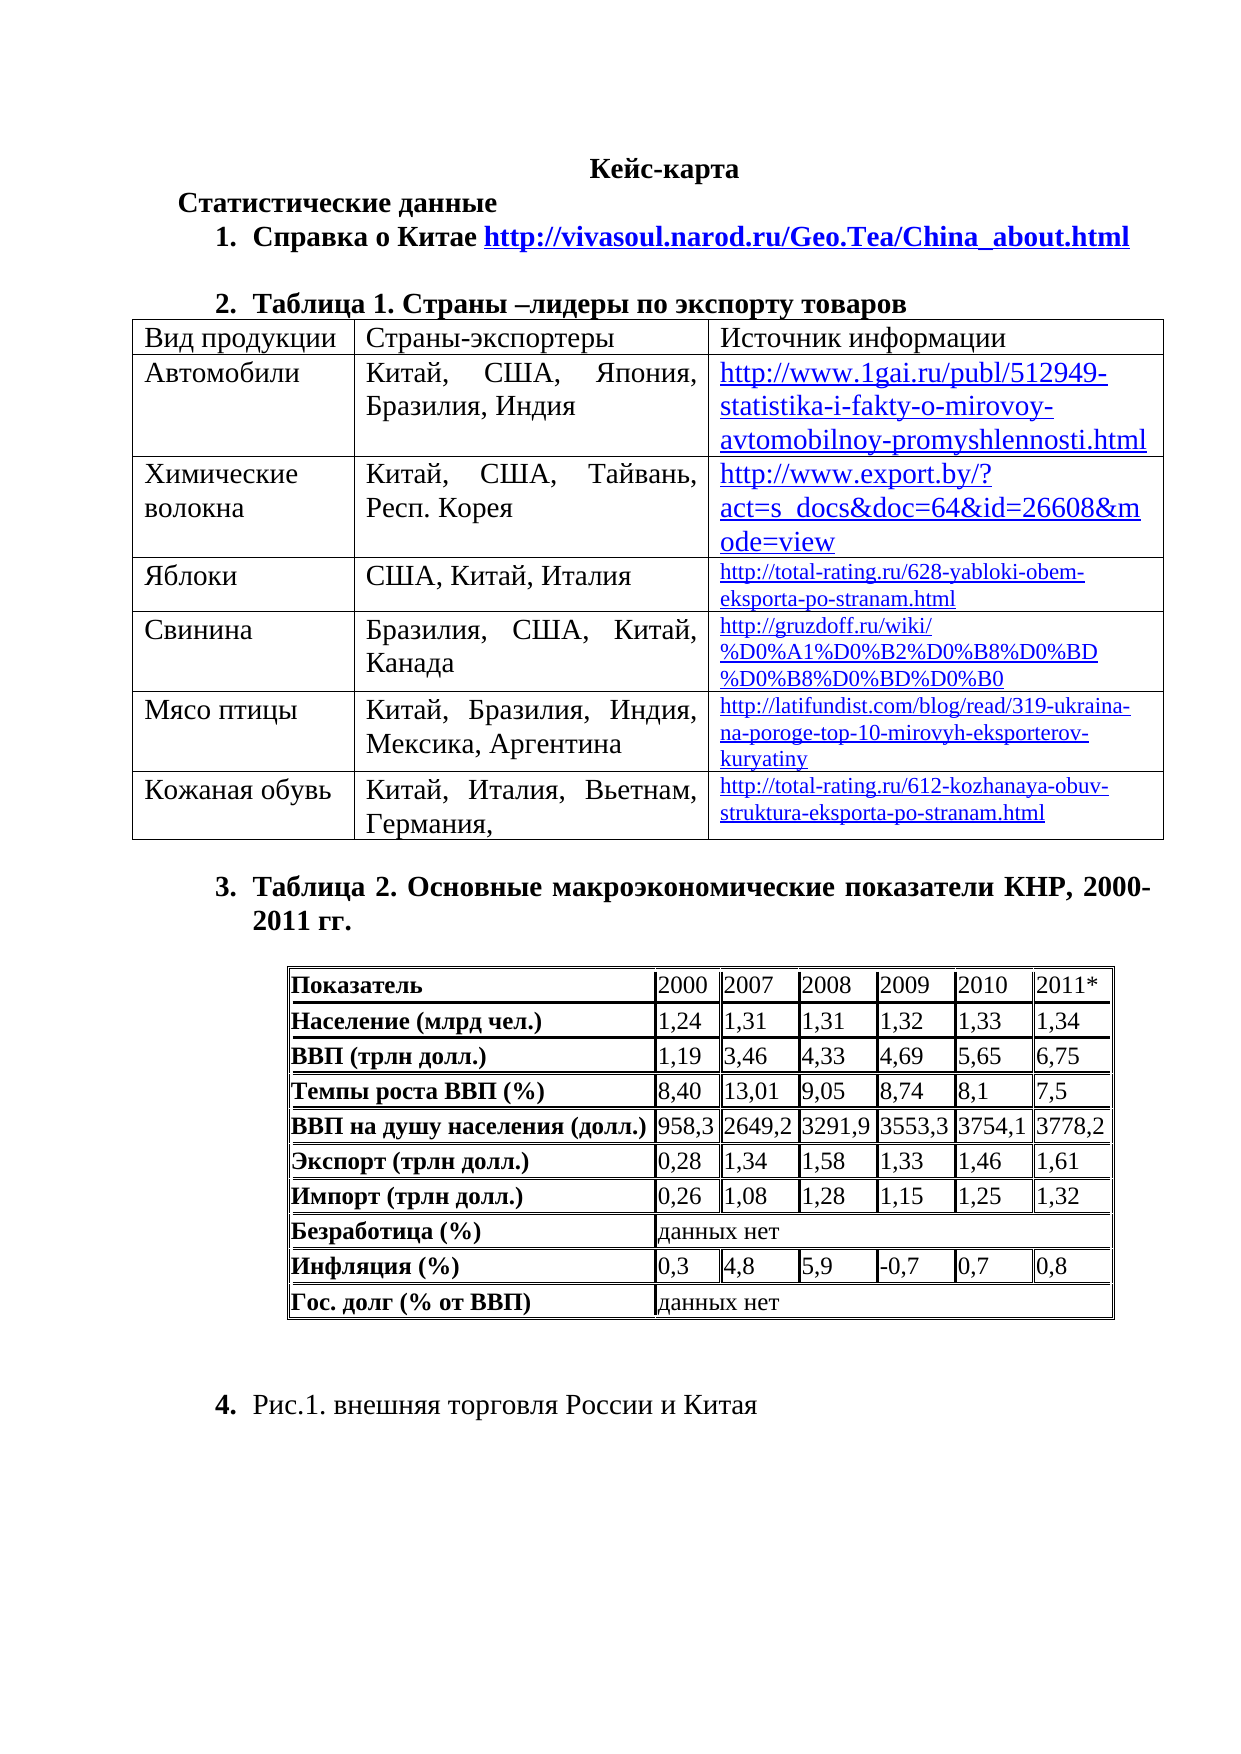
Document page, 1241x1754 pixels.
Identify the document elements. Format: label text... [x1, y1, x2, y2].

table_cell 1,25 [957, 1180, 1032, 1212]
table_cell Автомобили [133, 355, 354, 456]
table_cell 1,15 [879, 1180, 954, 1212]
table_cell 1,34 [723, 1145, 798, 1176]
table_cell http://latifundist.com/blog/read/319-ukraina-na-poroge-top-10-mirovyh-eksporterov-kuryatiny [709, 692, 1163, 771]
table_cell -0,7 [879, 1250, 954, 1282]
table_cell 1,19 [657, 1039, 719, 1071]
list Справка о Китае http://vivasoul.narod.ru/Geo.Tea/China_about.html [215, 219, 1152, 252]
table_cell 3754,1 [957, 1110, 1032, 1141]
table_cell 1,61 [1035, 1141, 1112, 1176]
table_cell 0,8 [1034, 1247, 1113, 1282]
list Таблица 1. Страны –лидеры по экспорту товаров [215, 286, 1152, 319]
table_cell Бразилия, США, Китай, Канада [355, 612, 708, 691]
table_header Показатель [290, 969, 655, 1001]
table_cell 3778,2 [1035, 1106, 1112, 1141]
text Кейс-карта [177, 152, 1152, 185]
table_cell Гос. долг (% от ВВП) [288, 1282, 655, 1317]
table_cell 3291,9 [801, 1110, 876, 1141]
table_header 2000 [655, 967, 721, 1001]
table_header Источник информации [709, 320, 1163, 354]
table_cell 13,01 [723, 1075, 798, 1106]
text Статистические данные [177, 185, 1152, 219]
table_header Вид продукции [133, 320, 354, 354]
table_cell Китай, США, Япония, Бразилия, Индия [355, 355, 708, 456]
table_cell 1,33 [879, 1145, 954, 1176]
table_header 2010 [955, 969, 1033, 1001]
table_cell 8,40 [657, 1075, 719, 1106]
table_cell Экспорт (трлн долл.) [290, 1141, 654, 1176]
table_cell Импорт (трлн долл.) [290, 1176, 654, 1212]
table_cell 5,65 [957, 1039, 1032, 1071]
table_cell ВВП на душу населения (долл.) [290, 1106, 654, 1141]
table_cell 3553,3 [879, 1110, 954, 1141]
table_cell 1,31 [801, 1004, 876, 1036]
table_cell 0,7 [957, 1250, 1032, 1282]
table_cell данных нет [655, 1282, 1113, 1317]
table_cell 4,33 [801, 1039, 876, 1071]
table_cell ВВП (трлн долл.) [290, 1036, 654, 1071]
table_cell 3,46 [723, 1039, 798, 1071]
table_cell http://www.1gai.ru/publ/512949-statistika-i-fakty-o-mirovoy-avtomobilnoy-promyshlennosti.html [709, 355, 1163, 456]
table_cell 4,8 [723, 1250, 798, 1282]
table_cell http://gruzdoff.ru/wiki/%D0%A1%D0%B2%D0%B8%D0%BD%D0%B8%D0%BD%D0%B0 [709, 612, 1163, 691]
table_cell Китай, Италия, Вьетнам, Германия, [355, 772, 708, 839]
table_cell 1,32 [879, 1004, 954, 1036]
list Рис.1. внешняя торговля России и Китая [215, 1387, 1152, 1421]
table_cell Инфляция (%) [288, 1247, 655, 1282]
table_cell 1,08 [723, 1180, 798, 1212]
table_cell 1,31 [723, 1004, 798, 1036]
table_cell США, Китай, Италия [355, 558, 708, 611]
list Таблица 2. Основные макроэкономические показатели КНР, 2000-2011 гг. [215, 869, 1152, 937]
table_cell 1,24 [657, 1004, 719, 1036]
table_cell Китай, США, Тайвань, Респ. Корея [355, 457, 708, 557]
table_cell 5,9 [801, 1250, 876, 1282]
table_cell 6,75 [1035, 1036, 1112, 1071]
table_cell http://total-rating.ru/628-yabloki-obem-eksporta-po-stranam.html [709, 558, 1163, 611]
table_cell Темпы роста ВВП (%) [290, 1071, 654, 1106]
table_cell 958,3 [657, 1110, 719, 1141]
table_cell Яблоки [133, 558, 354, 611]
table_cell 2649,2 [723, 1110, 798, 1141]
table_cell 1,32 [1035, 1176, 1112, 1212]
table_header 2008 [799, 969, 877, 1001]
table_cell 1,58 [801, 1145, 876, 1176]
table_cell 4,69 [879, 1039, 954, 1071]
table_cell http://www.export.by/?act=s_docs&doc=64&id=26608&mode=view [709, 457, 1163, 557]
table_cell Мясо птицы [133, 692, 354, 771]
table_cell 0,28 [657, 1145, 719, 1176]
table_cell Безработица (%) [288, 1212, 655, 1247]
table_header 2007 [721, 967, 799, 1001]
table_cell 9,05 [801, 1075, 876, 1106]
table_cell Китай, Бразилия, Индия, Мексика, Аргентина [355, 692, 708, 771]
table_cell http://total-rating.ru/612-kozhanaya-obuv-struktura-eksporta-po-stranam.html [709, 772, 1163, 839]
table_cell Кожаная обувь [133, 772, 354, 839]
table_cell 8,1 [957, 1075, 1032, 1106]
table_cell 8,74 [879, 1075, 954, 1106]
table_cell данных нет [655, 1212, 1113, 1247]
table_cell 0,3 [657, 1250, 719, 1282]
table_header 2011* [1034, 969, 1112, 1001]
table_cell Химические волокна [133, 457, 354, 557]
table_cell 7,5 [1035, 1071, 1112, 1106]
table_cell 1,34 [1035, 1001, 1112, 1036]
table_header 2009 [877, 969, 955, 1001]
table_cell 1,46 [957, 1145, 1032, 1176]
table_cell Население (млрд чел.) [290, 1001, 654, 1036]
table_cell 0,26 [657, 1180, 719, 1212]
table_cell 1,28 [801, 1180, 876, 1212]
table_header Страны-экспортеры [355, 320, 708, 354]
table_cell 1,33 [957, 1004, 1032, 1036]
table_cell Свинина [133, 612, 354, 691]
